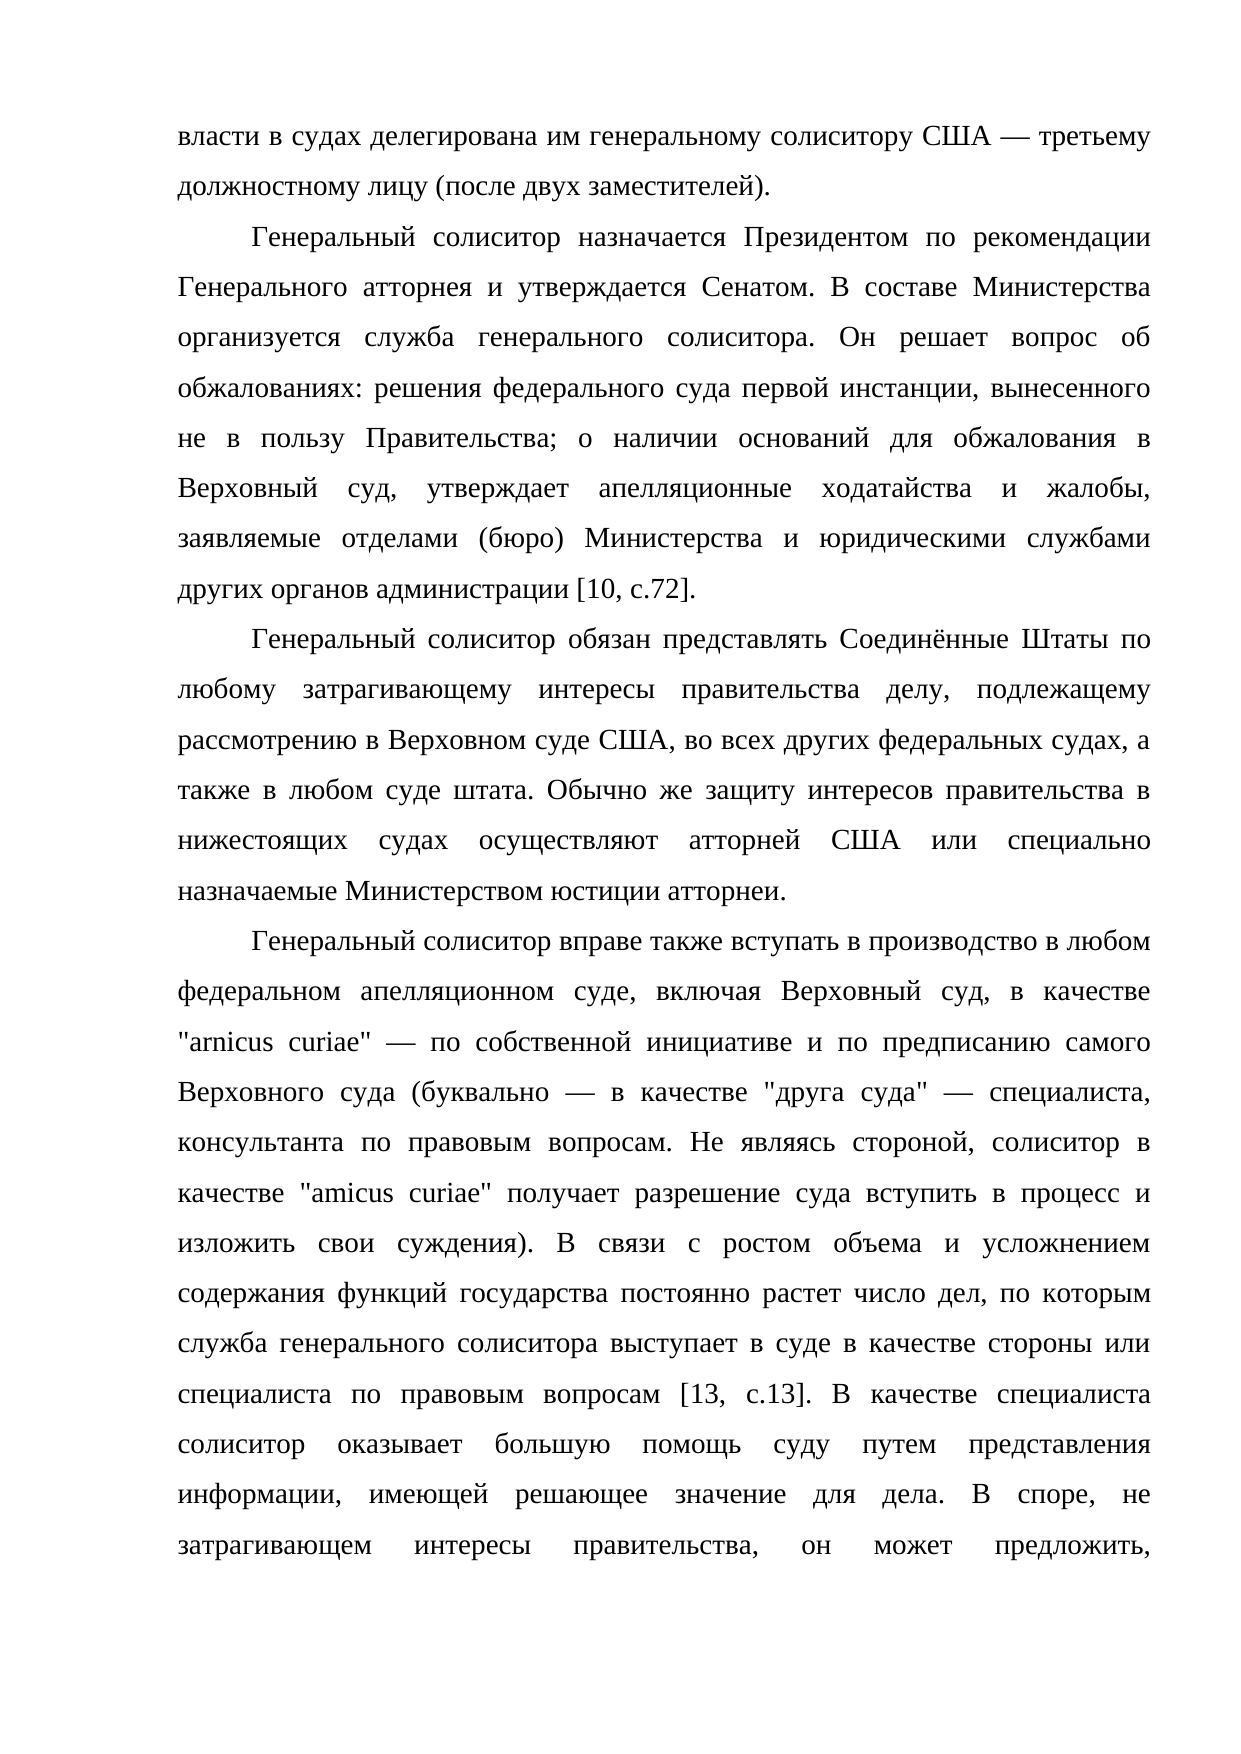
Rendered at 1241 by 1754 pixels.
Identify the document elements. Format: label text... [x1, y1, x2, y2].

text Генеральный солиситор назначается Президентом по рекомендации Генерального атторнея и утверждается Сенатом. В составе Министерства организуется служба генерального солиситора. Он решает вопрос об обжалованиях: решения федерального суда первой инстанции, вынесенного не в пользу Правительства; о наличии оснований для обжалования в Верховный суд, утверждает апелляционные ходатайства и жалобы, заявляемые отделами (бюро) Министерства и юридическими службами других органов администрации [10, c.72]. [177, 219, 1152, 604]
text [177, 923, 1152, 1560]
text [177, 118, 1152, 202]
text Генеральный солиситор обязан представлять Соединённые Штаты по любому затрагивающему интересы правительства делу, подлежащему рассмотрению в Верховном суде США, во всех других федеральных судах, а также в любом суде штата. Обычно же защиту интересов правительства в нижестоящих судах осуществляют атторней США или специально назначаемые Министерством юстиции атторнеи. [177, 621, 1152, 906]
